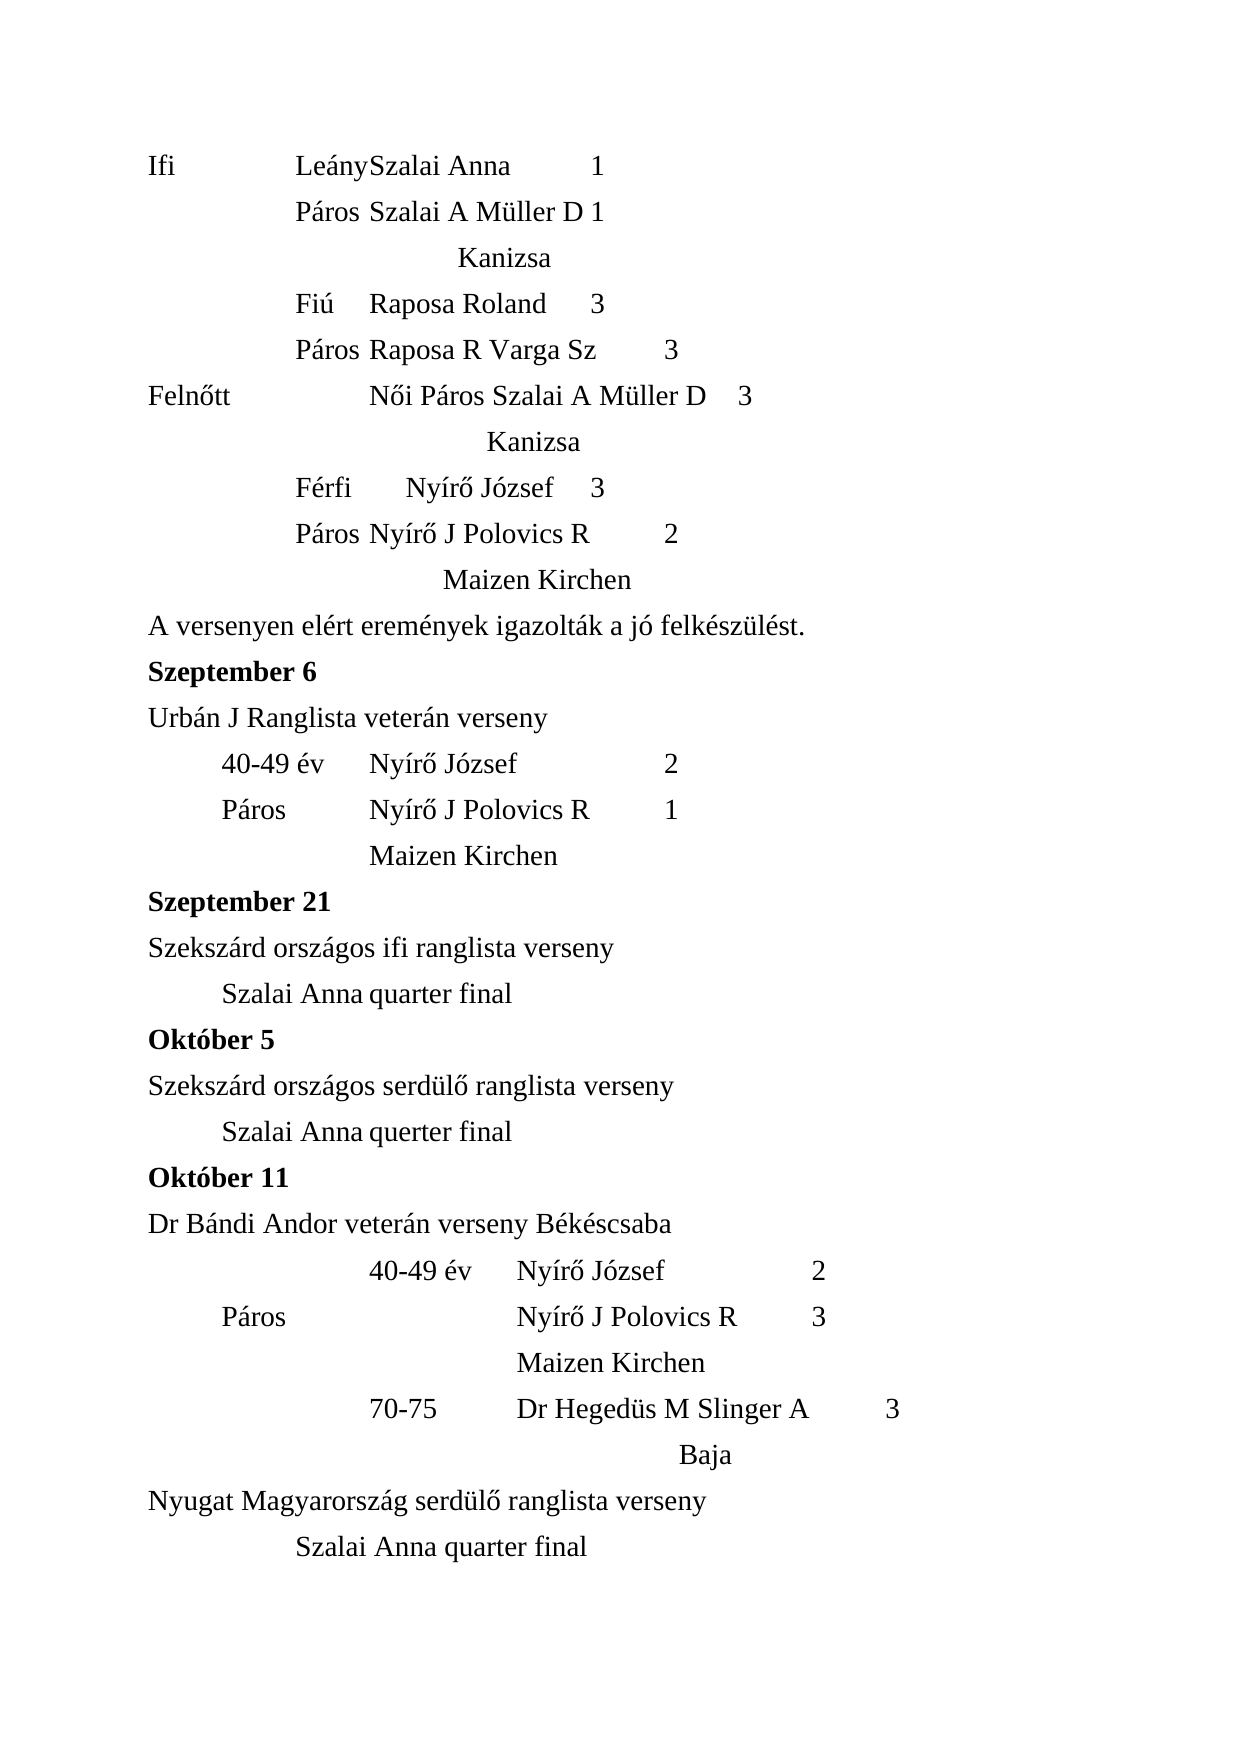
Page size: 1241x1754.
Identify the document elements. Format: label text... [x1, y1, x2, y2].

text Páros Nyírő J Polovics R 3 [148, 1299, 1093, 1332]
text Férfi Nyírő József 3 [148, 470, 1093, 503]
text Páros Raposa R Varga Sz 3 [148, 332, 1093, 365]
text Fiú Raposa Roland 3 [148, 286, 1093, 319]
text Október 5 [148, 1022, 1093, 1056]
text Maizen Kirchen [148, 562, 1093, 596]
text Október 11 [148, 1161, 1093, 1194]
text Urbán J Ranglista veterán verseny [148, 700, 1093, 734]
text Páros Szalai A Müller D 1 [148, 194, 1093, 227]
text Szeptember 6 [148, 654, 1093, 688]
text 70-75 Dr Hegedüs M Slinger A 3 [148, 1391, 1093, 1424]
text Kanizsa [148, 424, 1093, 457]
text Nyugat Magyarország serdülő ranglista verseny [148, 1483, 1093, 1516]
text Dr Bándi Andor veterán verseny Békéscsaba [148, 1207, 1093, 1240]
text Szekszárd országos ifi ranglista verseny [148, 930, 1093, 964]
text 40-49 év Nyírő József 2 [148, 1253, 1093, 1286]
text Baja [148, 1437, 1093, 1470]
text Szalai Anna quarter final [148, 1529, 1093, 1562]
text Szeptember 21 [148, 884, 1093, 918]
text Felnőtt Női Páros Szalai A Müller D 3 [148, 378, 1093, 411]
text Kanizsa [148, 240, 1093, 273]
text Szalai Anna quarter final [148, 976, 1093, 1010]
text Maizen Kirchen [148, 1345, 1093, 1378]
text Páros Nyírő J Polovics R 1 [148, 792, 1093, 826]
text Maizen Kirchen [148, 838, 1093, 872]
text 40-49 év Nyírő József 2 [148, 746, 1093, 780]
text Szekszárd országos serdülő ranglista verseny [148, 1068, 1093, 1102]
text Ifi Leány Szalai Anna 1 [148, 148, 1093, 181]
text Szalai Anna querter final [148, 1114, 1093, 1148]
text Páros Nyírő J Polovics R 2 [148, 516, 1093, 549]
text A versenyen elért eremények igazolták a jó felkészülést. [148, 608, 1093, 642]
